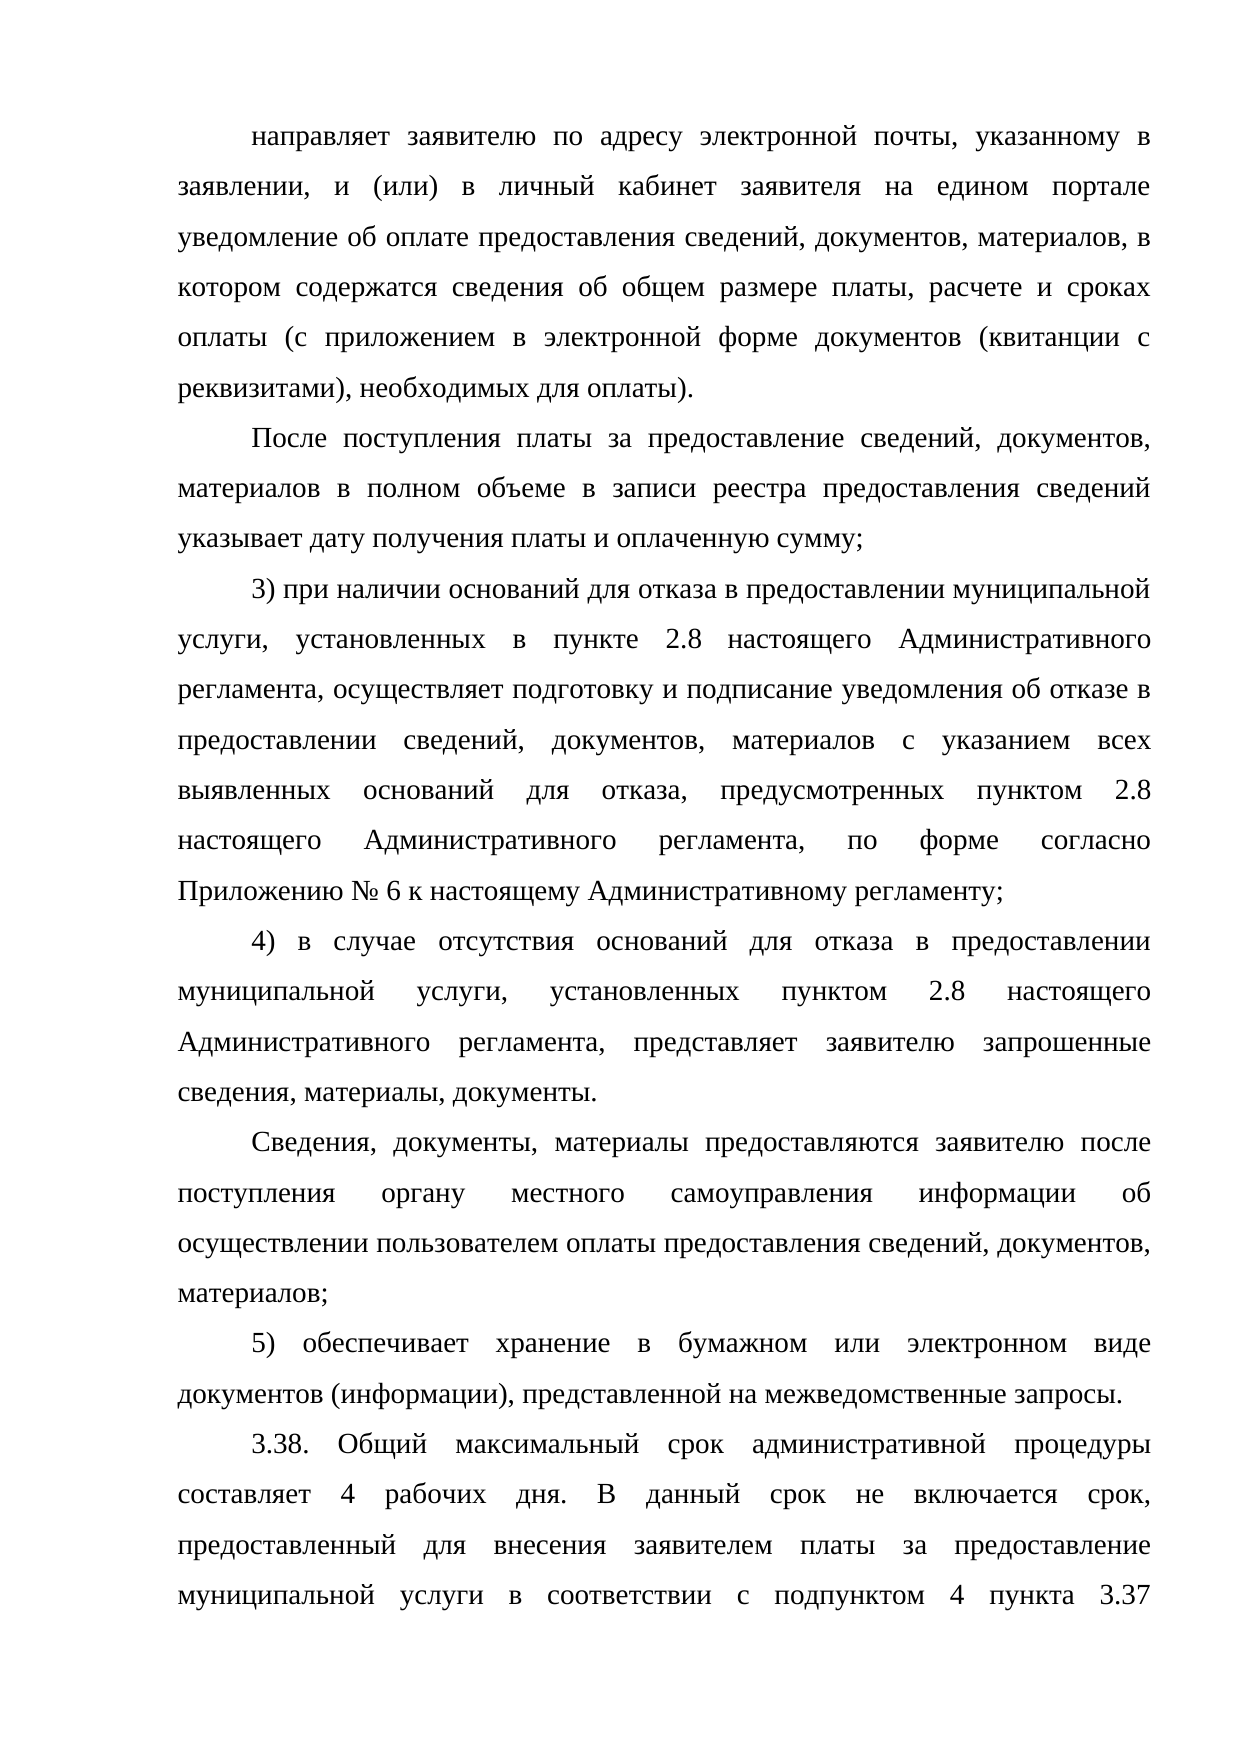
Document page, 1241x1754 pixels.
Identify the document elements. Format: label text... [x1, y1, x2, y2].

text Сведения, документы, материалы предоставляются заявителю после поступления органу местного самоуправления информации об осуществлении пользователем оплаты предоставления сведений, документов, материалов; [177, 1124, 1152, 1309]
text 3) при наличии оснований для отказа в предоставлении муниципальной услуги, установленных в пункте 2.8 настоящего Административного регламента, осуществляет подготовку и подписание уведомления об отказе в предоставлении сведений, документов, материалов с указанием всех выявленных оснований для отказа, предусмотренных пунктом 2.8 настоящего Административного регламента, по форме согласно Приложению № 6 к настоящему Административному регламенту; [177, 571, 1152, 906]
text 4) в случае отсутствия оснований для отказа в предоставлении муниципальной услуги, установленных пунктом 2.8 настоящего Административного регламента, представляет заявителю запрошенные сведения, материалы, документы. [177, 923, 1152, 1108]
text 5) обеспечивает хранение в бумажном или электронном виде документов (информации), представленной на межведомственные запросы. [177, 1326, 1152, 1409]
text направляет заявителю по адресу электронной почты, указанному в заявлении, и (или) в личный кабинет заявителя на едином портале уведомление об оплате предоставления сведений, документов, материалов, в котором содержатся сведения об общем размере платы, расчете и сроках оплаты (с приложением в электронной форме документов (квитанции с реквизитами), необходимых для оплаты). [177, 118, 1152, 403]
text После поступления платы за предоставление сведений, документов, материалов в полном объеме в записи реестра предоставления сведений указывает дату получения платы и оплаченную сумму; [177, 420, 1152, 554]
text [177, 1426, 1152, 1611]
